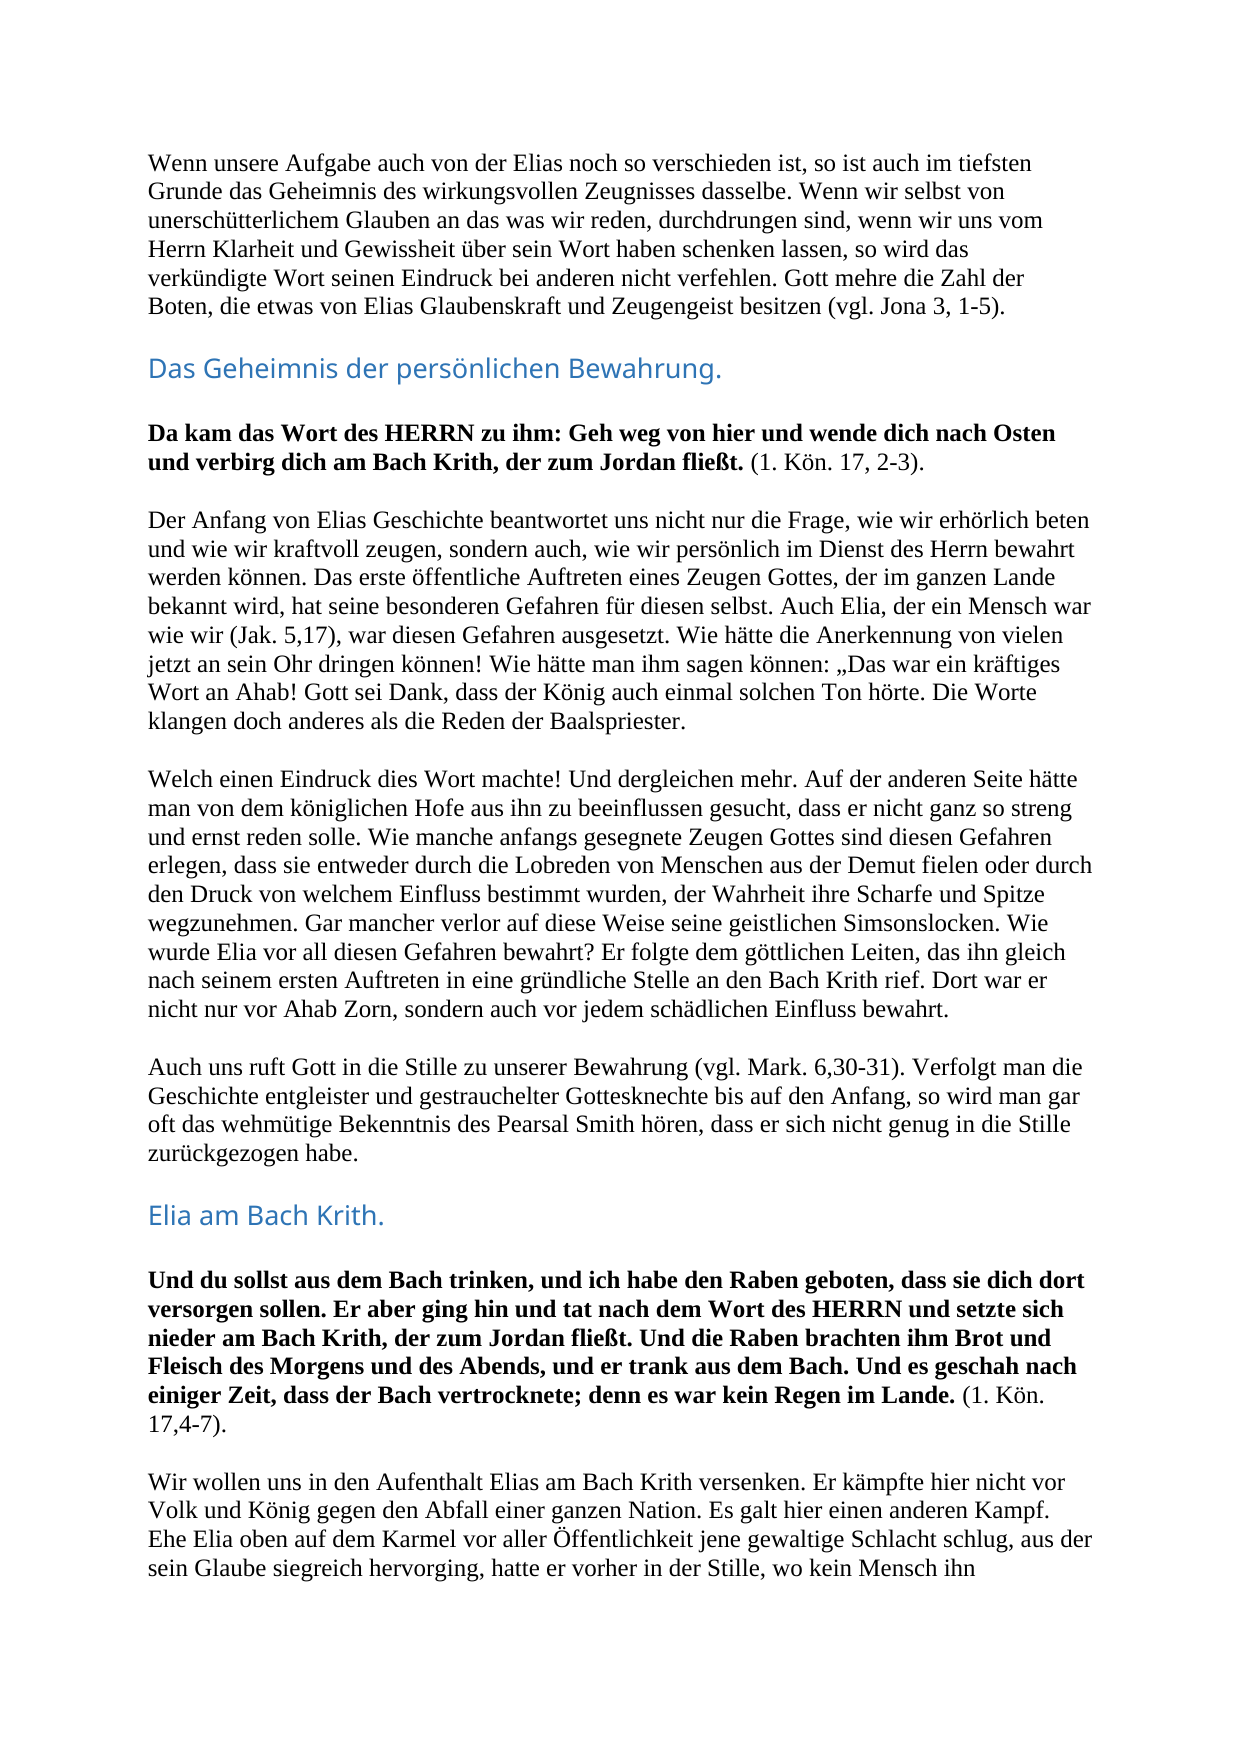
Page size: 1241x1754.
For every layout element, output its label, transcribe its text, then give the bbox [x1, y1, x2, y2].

subtitle Das Geheimnis der persönlichen Bewahrung. [148, 349, 1093, 386]
text Wenn unsere Aufgabe auch von der Elias noch so verschieden ist, so ist auch im tiefsten Grunde das Geheimnis des wirkungsvollen Zeugnisses dasselbe. Wenn wir selbst von unerschütterlichem Glauben an das was wir reden, durchdrungen sind, wenn wir uns vom Herrn Klarheit und Gewissheit über sein Wort haben schenken lassen, so wird das verkündigte Wort seinen Eindruck bei anderen nicht verfehlen. Gott mehre die Zahl der Boten, die etwas von Elias Glaubenskraft und Zeugengeist besitzen (vgl. Jona 3, 1-5). [148, 148, 1093, 320]
subtitle Elia am Bach Krith. [148, 1196, 1093, 1233]
text Und du sollst aus dem Bach trinken, und ich habe den Raben geboten, dass sie dich dort versorgen sollen. Er aber ging hin und tat nach dem Wort des HERRN und setzte sich nieder am Bach Krith, der zum Jordan fließt. Und die Raben brachten ihm Brot und Fleisch des Morgens und des Abends, und er trank aus dem Bach. Und es geschah nach einiger Zeit, dass der Bach vertrocknete; denn es war kein Regen im Lande. (1. Kön. 17,4-7). [148, 1265, 1093, 1438]
text Der Anfang von Elias Geschichte beantwortet uns nicht nur die Frage, wie wir erhörlich beten und wie wir kraftvoll zeugen, sondern auch, wie wir persönlich im Dienst des Herrn bewahrt werden können. Das erste öffentliche Auftreten eines Zeugen Gottes, der im ganzen Lande bekannt wird, hat seine besonderen Gefahren für diesen selbst. Auch Elia, der ein Mensch war wie wir (Jak. 5,17), war diesen Gefahren ausgesetzt. Wie hätte die Anerkennung von vielen jetzt an sein Ohr dringen können! Wie hätte man ihm sagen können: „Das war ein kräftiges Wort an Ahab! Gott sei Dank, dass der König auch einmal solchen Ton hörte. Die Worte klangen doch anderes als die Reden der Baalspriester. [148, 505, 1093, 735]
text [148, 1467, 1093, 1582]
text Da kam das Wort des HERRN zu ihm: Geh weg von hier und wende dich nach Osten und verbirg dich am Bach Krith, der zum Jordan fließt. (1. Kön. 17, 2-3). [148, 418, 1093, 476]
text Auch uns ruft Gott in die Stille zu unserer Bewahrung (vgl. Mark. 6,30-31). Verfolgt man die Geschichte entgleister und gestrauchelter Gottesknechte bis auf den Anfang, so wird man gar oft das wehmütige Bekenntnis des Pearsal Smith hören, dass er sich nicht genug in die Stille zurückgezogen habe. [148, 1052, 1093, 1167]
text Welch einen Eindruck dies Wort machte! Und dergleichen mehr. Auf der anderen Seite hätte man von dem königlichen Hofe aus ihn zu beeinflussen gesucht, dass er nicht ganz so streng und ernst reden solle. Wie manche anfangs gesegnete Zeugen Gottes sind diesen Gefahren erlegen, dass sie entweder durch die Lobreden von Menschen aus der Demut fielen oder durch den Druck von welchem Einfluss bestimmt wurden, der Wahrheit ihre Scharfe und Spitze wegzunehmen. Gar mancher verlor auf diese Weise seine geistlichen Simsonslocken. Wie wurde Elia vor all diesen Gefahren bewahrt? Er folgte dem göttlichen Leiten, das ihn gleich nach seinem ersten Auftreten in eine gründliche Stelle an den Bach Krith rief. Dort war er nicht nur vor Ahab Zorn, sondern auch vor jedem schädlichen Einfluss bewahrt. [148, 764, 1093, 1023]
